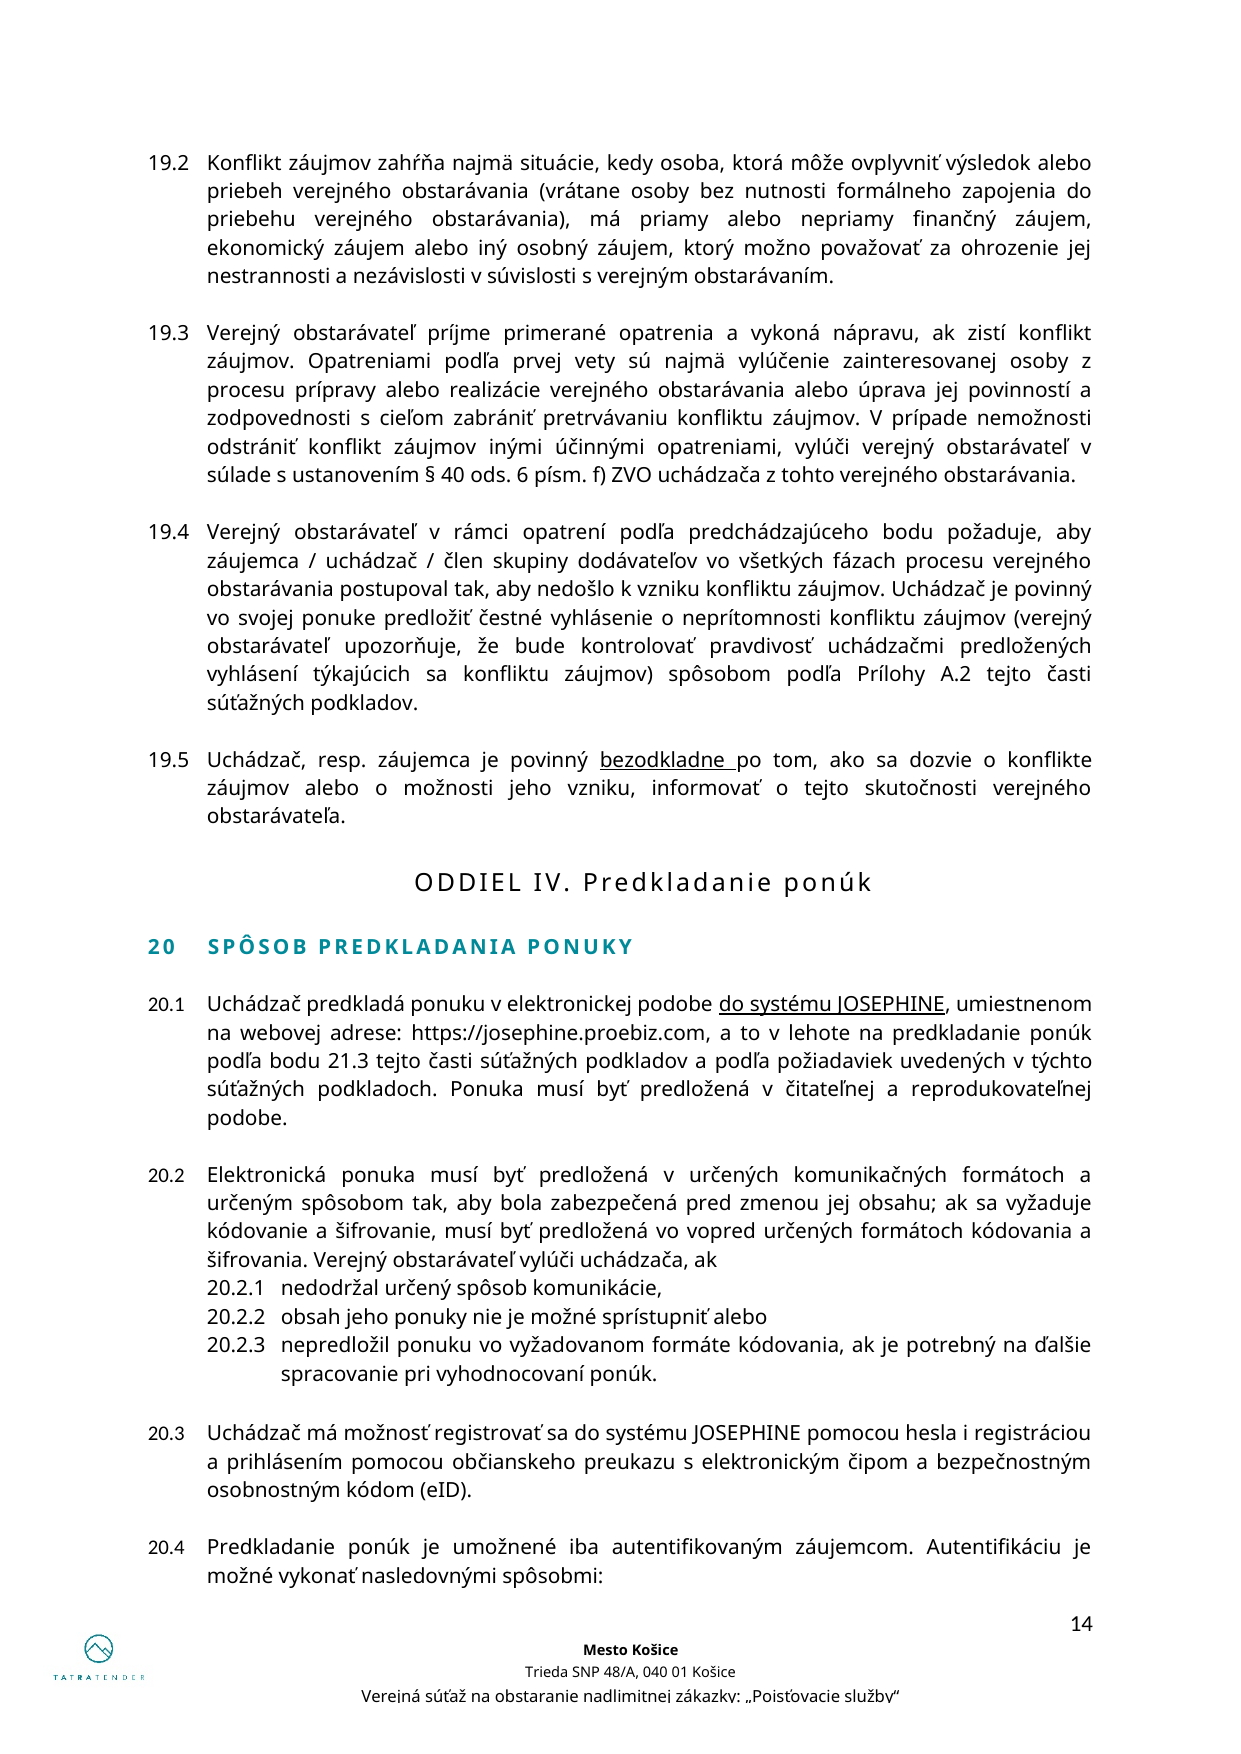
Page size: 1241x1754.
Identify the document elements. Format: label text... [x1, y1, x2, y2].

picture [32, 1610, 165, 1704]
subtitle Verejný obstarávateľ v rámci opatrení podľa predchádzajúceho bodu požaduje, aby záujemca / uchádzač / člen skupiny dodávateľov vo všetkých fázach procesu verejného obstarávania postupoval tak, aby nedošlo k vzniku konfliktu záujmov. Uchádzač je povinný vo svojej ponuke predložiť čestné vyhlásenie o neprítomnosti konfliktu záujmov (verejný obstarávateľ upozorňuje, že bude kontrolovať pravdivosť uchádzačmi predložených vyhlásení týkajúcich sa konfliktu záujmov) spôsobom podľa Prílohy A.2 tejto časti súťažných podkladov. [148, 517, 1093, 716]
subtitle Uchádzač, resp. záujemca je povinný bezodkladne po tom, ako sa dozvie o konflikte záujmov alebo o možnosti jeho vzniku, informovať o tejto skutočnosti verejného obstarávateľa. [148, 745, 1093, 830]
subtitle Uchádzač má možnosť registrovať sa do systému JOSEPHINE pomocou hesla i registráciou a prihlásením pomocou občianskeho preukazu s elektronickým čipom a bezpečnostným osobnostným kódom (eID). [148, 1418, 1093, 1504]
subtitle Verejný obstarávateľ príjme primerané opatrenia a vykoná nápravu, ak zistí konflikt záujmov. Opatreniami podľa prvej vety sú najmä vylúčenie zainteresovanej osoby z procesu prípravy alebo realizácie verejného obstarávania alebo úprava jej povinností a zodpovednosti s cieľom zabrániť pretrvávaniu konfliktu záujmov. V prípade nemožnosti odstrániť konflikt záujmov inými účinnými opatreniami, vylúči verejný obstarávateľ v súlade s ustanovením § 40 ods. 6 písm. f) ZVO uchádzača z tohto verejného obstarávania. [148, 318, 1093, 489]
subtitle Predkladanie ponúk je umožnené iba autentifikovaným záujemcom. Autentifikáciu je možné vykonať nasledovnými spôsobmi: [148, 1532, 1093, 1589]
subtitle Konflikt záujmov zahŕňa najmä situácie, kedy osoba, ktorá môže ovplyvniť výsledok alebo priebeh verejného obstarávania (vrátane osoby bez nutnosti formálneho zapojenia do priebehu verejného obstarávania), má priamy alebo nepriamy finančný záujem, ekonomický záujem alebo iný osobný záujem, ktorý možno považovať za ohrozenie jej nestrannosti a nezávislosti v súvislosti s verejným obstarávaním. [148, 148, 1093, 290]
subtitle Elektronická ponuka musí byť predložená v určených komunikačných formátoch a určeným spôsobom tak, aby bola zabezpečená pred zmenou jej obsahu; ak sa vyžaduje kódovanie a šifrovanie, musí byť predložená vo vopred určených formátoch kódovania a šifrovania. Verejný obstarávateľ vylúči uchádzača, ak [148, 1160, 1093, 1273]
text ODDIEL IV. Predkladanie ponúk [148, 864, 1093, 898]
subtitle nepredložil ponuku vo vyžadovanom formáte kódovania, ak je potrebný na ďalšie spracovanie pri vyhodnocovaní ponúk. [207, 1330, 1093, 1387]
subtitle obsah jeho ponuky nie je možné sprístupniť alebo [207, 1302, 1093, 1330]
subtitle nedodržal určený spôsob komunikácie, [207, 1273, 1093, 1302]
text Spôsob predkladania ponuky [148, 932, 1093, 961]
subtitle Uchádzač predkladá ponuku v elektronickej podobe do systému JOSEPHINE, umiestnenom na webovej adrese: https://josephine.proebiz.com, a to v lehote na predkladanie ponúk podľa bodu 21.3 tejto časti súťažných podkladov a podľa požiadaviek uvedených v týchto súťažných podkladoch. Ponuka musí byť predložená v čitateľnej a reprodukovateľnej podobe. [148, 989, 1093, 1131]
